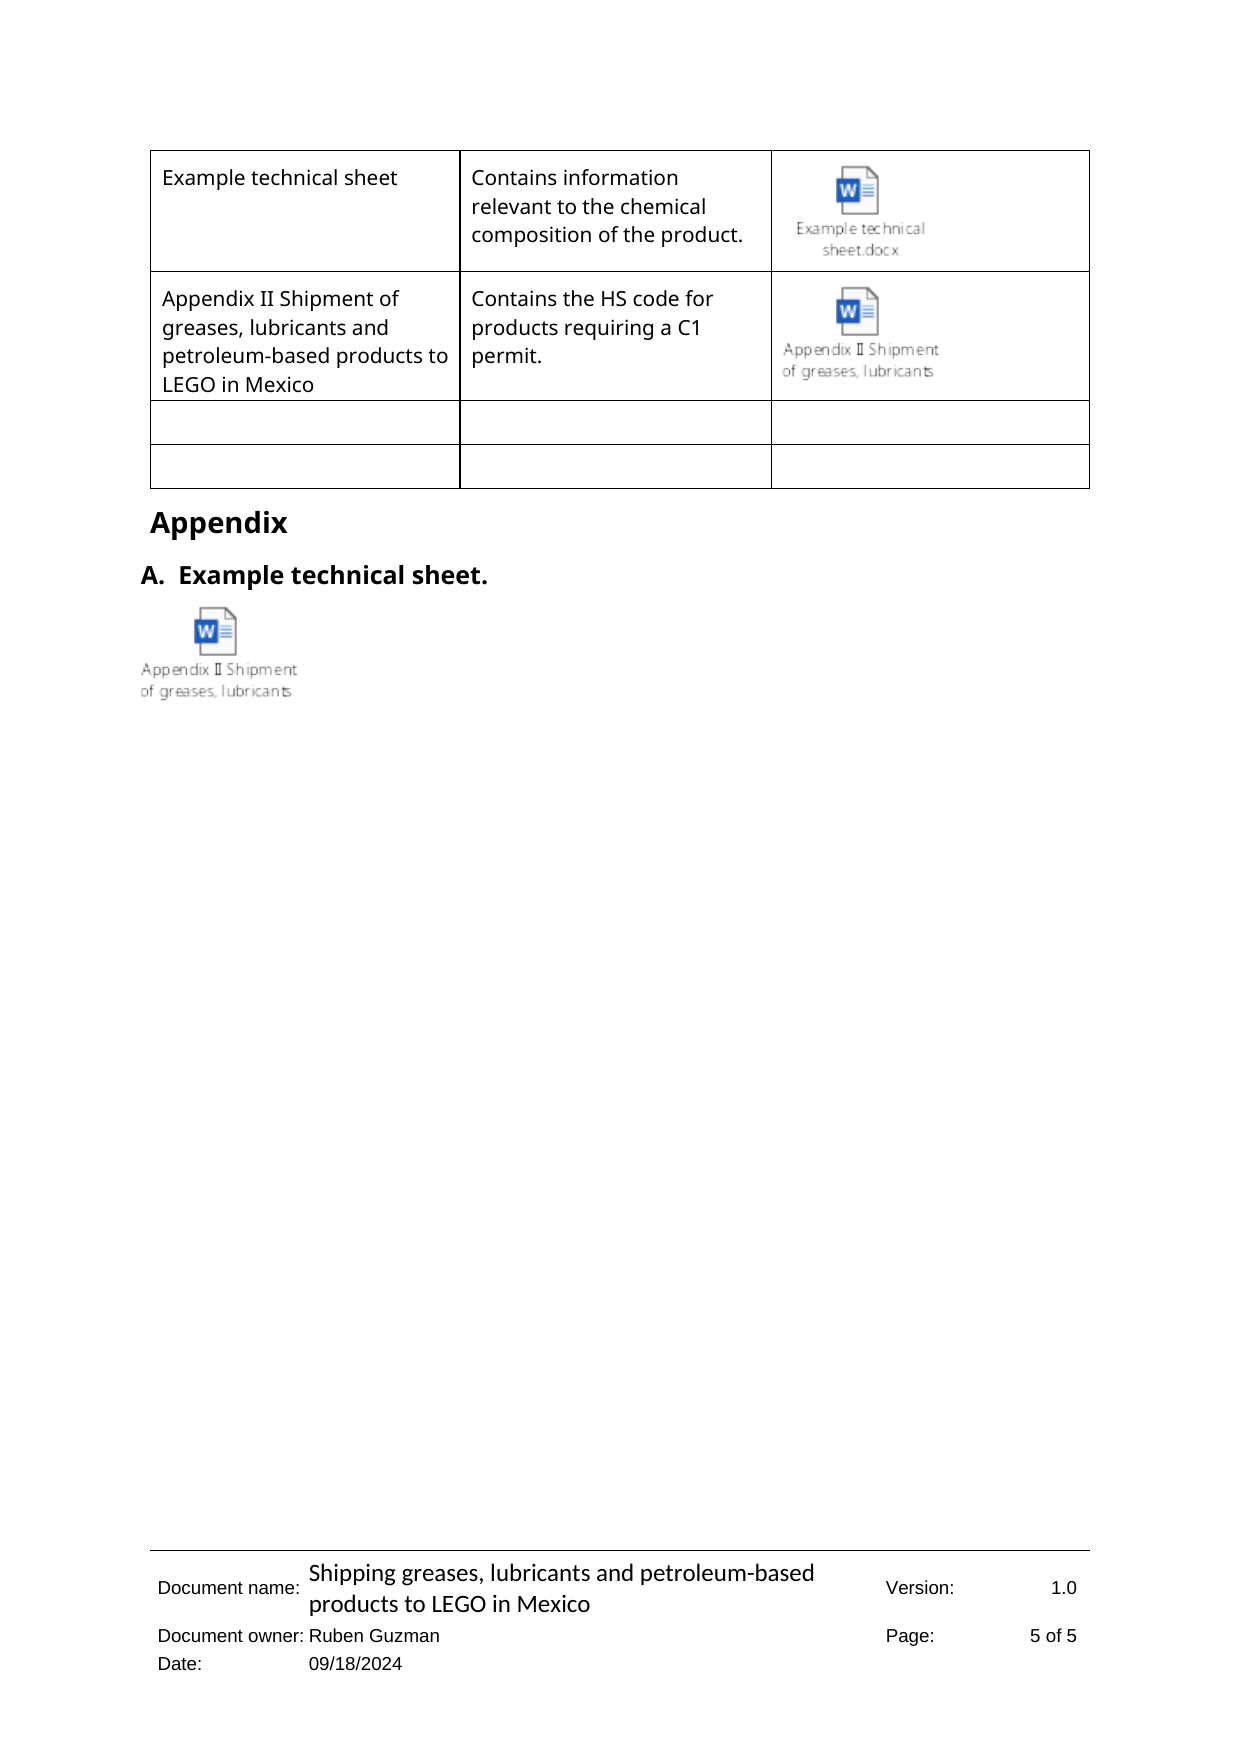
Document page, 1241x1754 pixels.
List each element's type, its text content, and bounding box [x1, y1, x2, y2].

subtitle Example technical sheet. [141, 554, 1090, 592]
table_cell [461, 445, 771, 488]
table_cell [151, 445, 459, 488]
table_cell Contains information relevant to the chemical composition of the product. [461, 151, 771, 271]
table_cell [772, 151, 1089, 271]
table_cell Appendix II Shipment of greases, lubricants and petroleum-based products to LEGO in Mexico [151, 272, 459, 400]
table_cell [772, 401, 1089, 444]
table_cell [772, 272, 1089, 400]
table_cell [461, 401, 771, 444]
table_cell Example technical sheet [151, 151, 459, 271]
table_cell [772, 445, 1089, 488]
text Appendix [150, 502, 1090, 542]
table_cell Contains the HS code for products requiring a C1 permit. [461, 272, 771, 400]
table_cell [151, 401, 459, 444]
